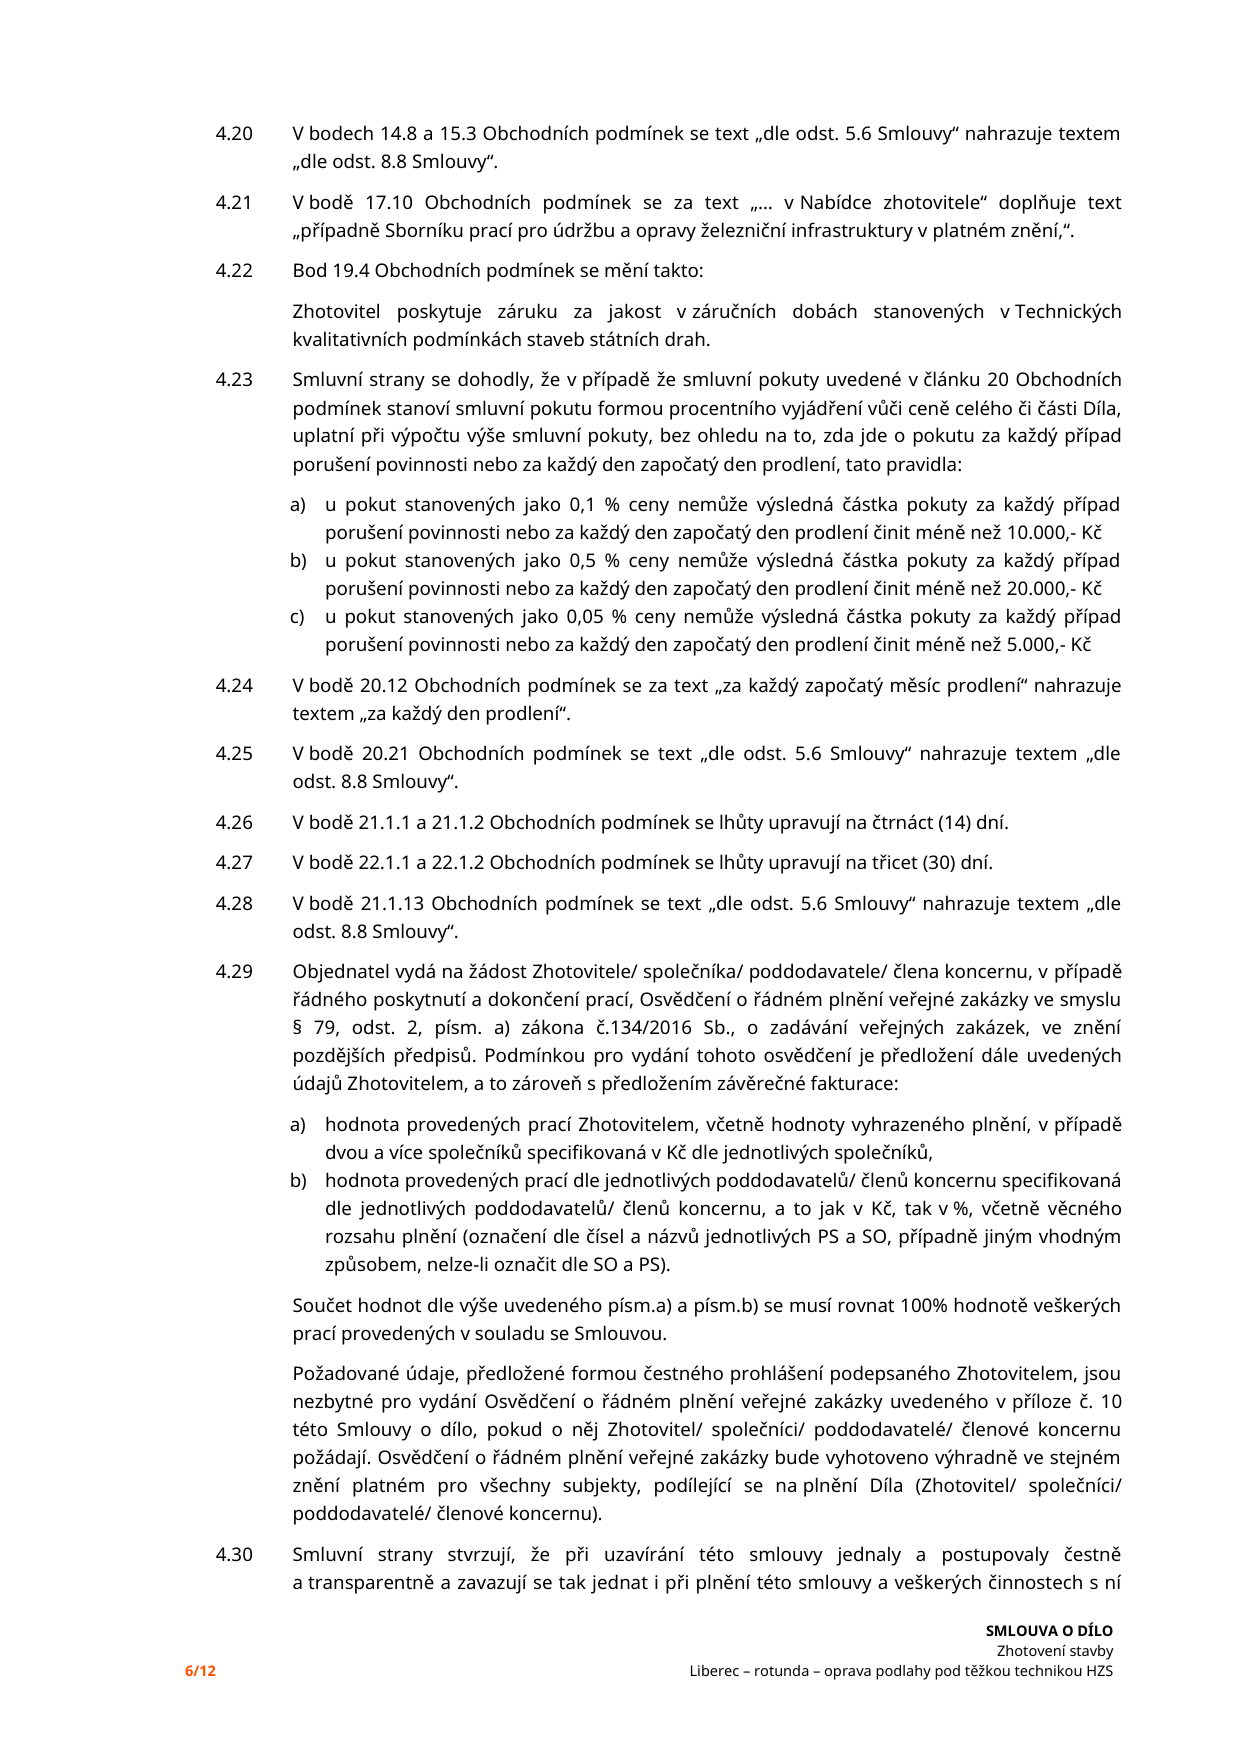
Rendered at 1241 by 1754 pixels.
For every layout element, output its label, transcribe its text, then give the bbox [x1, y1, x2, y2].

text V bodě 22.1.1 a 22.1.2 Obchodních podmínek se lhůty upravují na třicet (30) dní. [216, 849, 1122, 875]
list u pokut stanovených jako 0,1 % ceny nemůže výsledná částka pokuty za každý případ porušení povinnosti nebo za každý den započatý den prodlení činit méně než 10.000,- Kč [289, 491, 1122, 545]
text Smluvní strany se dohodly, že v případě že smluvní pokuty uvedené v článku 20 Obchodních podmínek stanoví smluvní pokutu formou procentního vyjádření vůči ceně celého či části Díla, uplatní při výpočtu výše smluvní pokuty, bez ohledu na to, zda jde o pokutu za každý případ porušení povinnosti nebo za každý den započatý den prodlení, tato pravidla: [216, 367, 1122, 476]
list hodnota provedených prací dle jednotlivých poddodavatelů/ členů koncernu specifikovaná dle jednotlivých poddodavatelů/ členů koncernu, a to jak v Kč, tak v %, včetně věcného rozsahu plnění (označení dle čísel a názvů jednotlivých PS a SO, případně jiným vhodným způsobem, nelze-li označit dle SO a PS). [289, 1167, 1122, 1277]
text Objednatel vydá na žádost Zhotovitele/ společníka/ poddodavatele/ člena koncernu, v případě řádného poskytnutí a dokončení prací, Osvědčení o řádném plnění veřejné zakázky ve smyslu § 79, odst. 2, písm. a) zákona č.134/2016 Sb., o zadávání veřejných zakázek, ve znění pozdějších předpisů. Podmínkou pro vydání tohoto osvědčení je předložení dále uvedených údajů Zhotovitelem, a to zároveň s předložením závěrečné fakturace: [216, 959, 1122, 1096]
text V bodě 21.1.1 a 21.1.2 Obchodních podmínek se lhůty upravují na čtrnáct (14) dní. [216, 809, 1122, 834]
text V bodech 14.8 a 15.3 Obchodních podmínek se text „dle odst. 5.6 Smlouvy“ nahrazuje textem „dle odst. 8.8 Smlouvy“. [216, 121, 1122, 174]
text u pokut stanovených jako 0,5 % ceny nemůže výsledná částka pokuty za každý případ porušení povinnosti nebo za každý den započatý den prodlení činit méně než 20.000,- Kč [289, 547, 1122, 601]
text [216, 1541, 1122, 1594]
text V bodě 21.1.13 Obchodních podmínek se text „dle odst. 5.6 Smlouvy“ nahrazuje textem „dle odst. 8.8 Smlouvy“. [216, 890, 1122, 944]
text V bodě 20.21 Obchodních podmínek se text „dle odst. 5.6 Smlouvy“ nahrazuje textem „dle odst. 8.8 Smlouvy“. [216, 741, 1122, 794]
text Součet hodnot dle výše uvedeného písm.a) a písm.b) se musí rovnat 100% hodnotě veškerých prací provedených v souladu se Smlouvou. [292, 1292, 1122, 1345]
text Bod 19.4 Obchodních podmínek se mění takto: [216, 258, 1122, 283]
text V bodě 20.12 Obchodních podmínek se za text „za každý započatý měsíc prodlení“ nahrazuje textem „za každý den prodlení“. [216, 672, 1122, 726]
text V bodě 17.10 Obchodních podmínek se za text „… v Nabídce zhotovitele“ doplňuje text „případně Sborníku prací pro údržbu a opravy železniční infrastruktury v platném znění,“. [216, 189, 1122, 243]
text u pokut stanovených jako 0,05 % ceny nemůže výsledná částka pokuty za každý případ porušení povinnosti nebo za každý den započatý den prodlení činit méně než 5.000,- Kč [289, 603, 1122, 657]
list Požadované údaje, předložené formou čestného prohlášení podepsaného Zhotovitelem, jsou nezbytné pro vydání Osvědčení o řádném plnění veřejné zakázky uvedeného v příloze č. 10 této Smlouvy o dílo, pokud o něj Zhotovitel/ společníci/ poddodavatelé/ členové koncernu požádají. Osvědčení o řádném plnění veřejné zakázky bude vyhotoveno výhradně ve stejném znění platném pro všechny subjekty, podílející se na plnění Díla (Zhotovitel/ společníci/ poddodavatelé/ členové koncernu). [292, 1360, 1122, 1526]
list hodnota provedených prací Zhotovitelem, včetně hodnoty vyhrazeného plnění, v případě dvou a více společníků specifikovaná v Kč dle jednotlivých společníků, [289, 1111, 1122, 1165]
list Zhotovitel poskytuje záruku za jakost v záručních dobách stanovených v Technických kvalitativních podmínkách staveb státních drah. [292, 298, 1122, 352]
